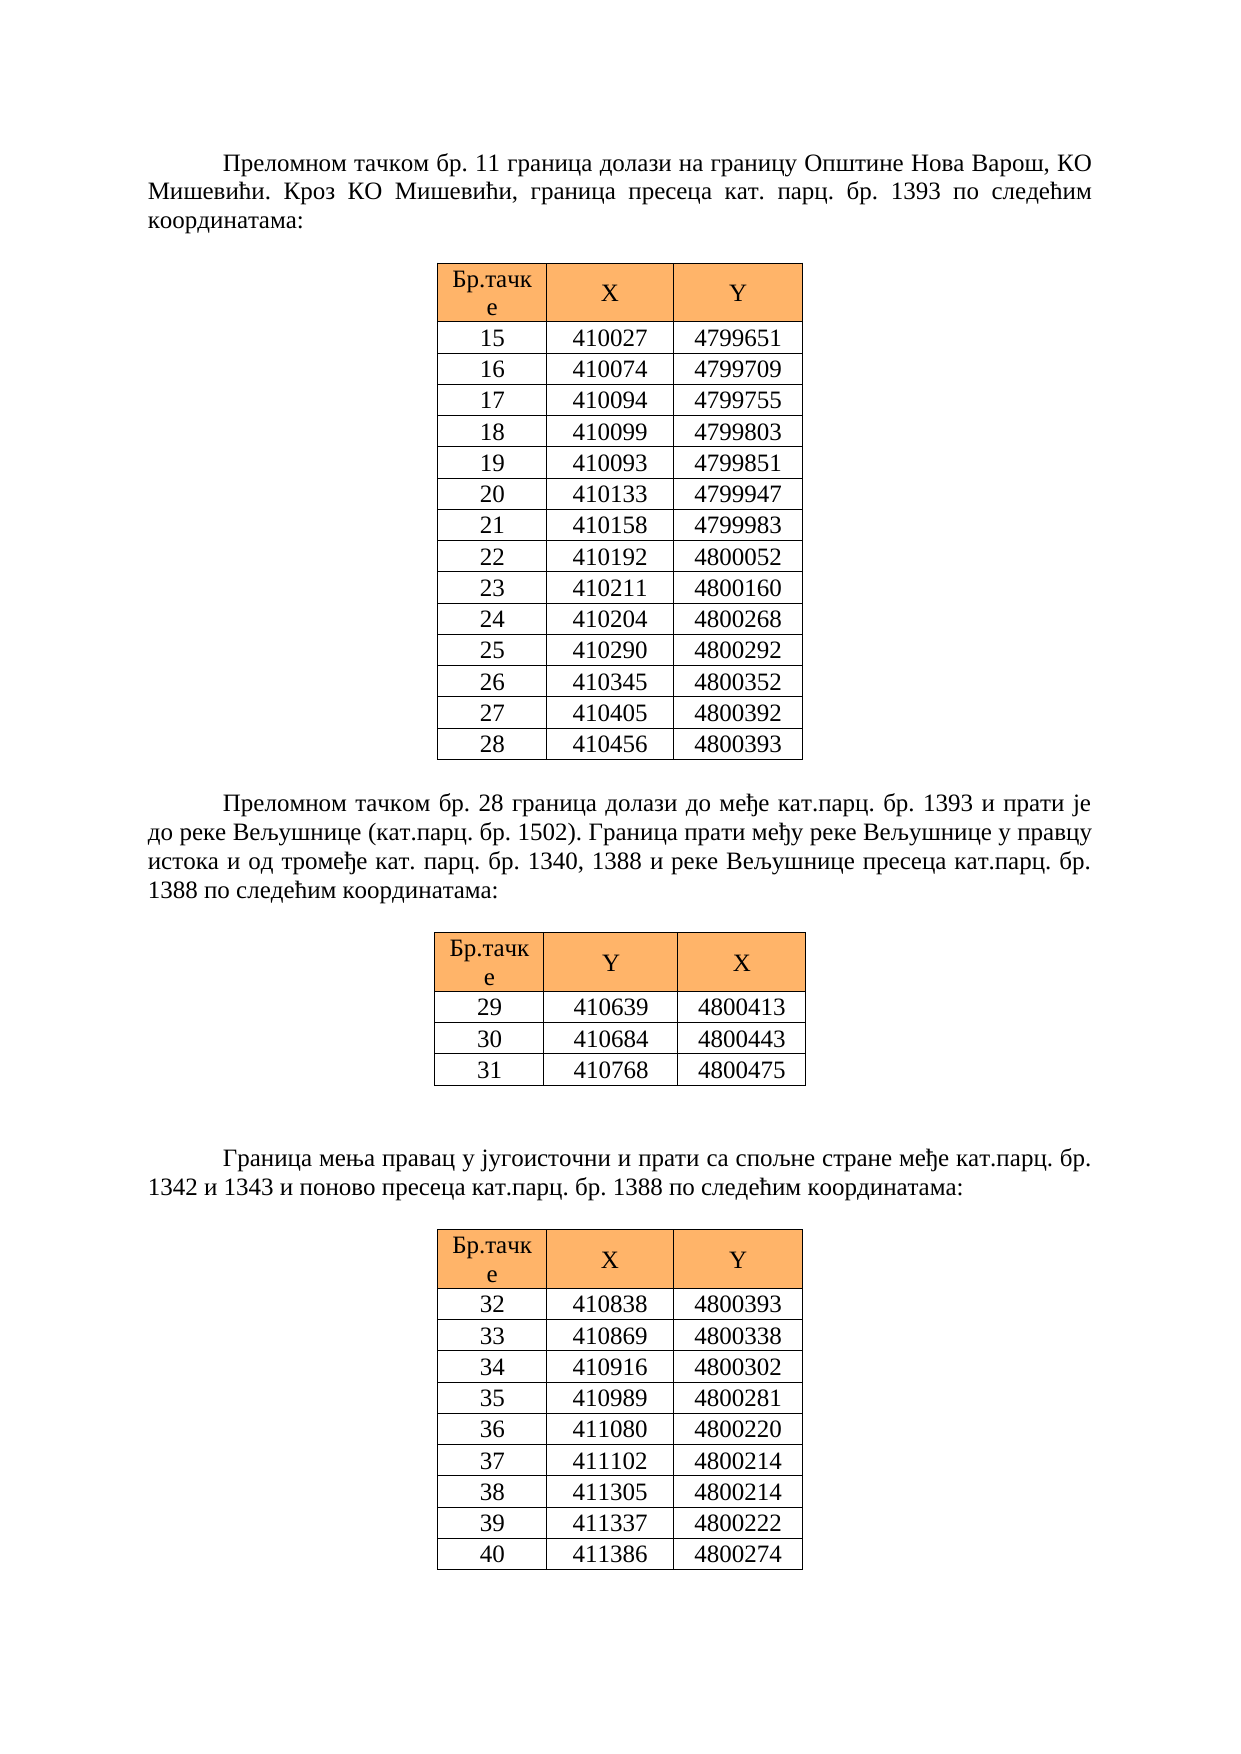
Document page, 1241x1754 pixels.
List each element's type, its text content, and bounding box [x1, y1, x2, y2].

table_cell 411305 [547, 1476, 673, 1507]
table_cell 27 [438, 697, 546, 727]
table_cell 410916 [547, 1351, 673, 1382]
table_cell 4800392 [674, 697, 802, 727]
table_cell 4800393 [674, 729, 802, 759]
text Граница мења правац у југоисточни и прати са спољне стране међе кат.парц. бр. 1342 и 1343 и поново пресеца кат.парц. бр. 1388 по следећим координатама: [148, 1143, 1093, 1201]
table_cell 410192 [547, 541, 673, 571]
table_cell 410094 [547, 385, 673, 415]
table_header Y [544, 933, 677, 991]
table_cell 36 [438, 1414, 546, 1444]
table_cell 34 [438, 1351, 546, 1382]
table_cell 4800292 [674, 635, 802, 665]
table_cell 4799803 [674, 416, 802, 446]
table_cell 4800443 [678, 1023, 805, 1053]
table_cell 410027 [547, 322, 673, 352]
table_header Y [674, 264, 802, 321]
table_cell 38 [438, 1476, 546, 1507]
table_cell 26 [438, 666, 546, 696]
text Преломном тачком бр. 11 граница долази на границу Општине Нова Варош, КО Мишевићи. Кроз КО Мишевићи, граница пресеца кат. парц. бр. 1393 по следећим координатама: [148, 148, 1093, 234]
table_cell 4799851 [674, 447, 802, 477]
table_cell 410989 [547, 1383, 673, 1413]
table_cell 18 [438, 416, 546, 446]
table_cell 4800160 [674, 572, 802, 602]
table_cell 410684 [544, 1023, 677, 1053]
table_cell 410204 [547, 604, 673, 634]
table_cell 410456 [547, 729, 673, 759]
table_cell 39 [438, 1508, 546, 1538]
table_cell 22 [438, 541, 546, 571]
table_cell 410133 [547, 479, 673, 509]
table_cell 410639 [544, 992, 677, 1022]
text Преломном тачком бр. 28 граница долази до међе кат.парц. бр. 1393 и прати је до реке Вељушнице (кат.парц. бр. 1502). Граница прати међу реке Вељушнице у правцу истока и од тромеђе кат. парц. бр. 1340, 1388 и реке Вељушнице пресеца кат.парц. бр. 1388 по следећим координатама: [148, 788, 1093, 903]
table_cell 4799651 [674, 322, 802, 352]
table_cell 410290 [547, 635, 673, 665]
table_cell 17 [438, 385, 546, 415]
table_cell 4800393 [674, 1289, 802, 1319]
table_cell 4800413 [678, 992, 805, 1022]
table_header Y [674, 1230, 802, 1288]
table_cell 4799947 [674, 479, 802, 509]
table_cell 4800352 [674, 666, 802, 696]
table_cell 4800222 [674, 1508, 802, 1538]
table_cell 411102 [547, 1445, 673, 1475]
table_cell 4800274 [674, 1539, 802, 1569]
table_cell 31 [435, 1054, 543, 1084]
table_cell 411337 [547, 1508, 673, 1538]
table_cell 410768 [544, 1054, 677, 1084]
table_cell 410158 [547, 510, 673, 540]
table_cell 411386 [547, 1539, 673, 1569]
table_cell 4800214 [674, 1445, 802, 1475]
table_header X [678, 933, 805, 991]
table_cell 410099 [547, 416, 673, 446]
table_cell 4799755 [674, 385, 802, 415]
table_header Бр.тачке [438, 264, 546, 321]
table_cell 4800281 [674, 1383, 802, 1413]
table_cell 40 [438, 1539, 546, 1569]
table_header Бр.тачке [435, 933, 543, 991]
table_cell 4800475 [678, 1054, 805, 1084]
table_cell 21 [438, 510, 546, 540]
table_cell 28 [438, 729, 546, 759]
table_header Бр.тачке [438, 1230, 546, 1288]
table_cell 4799983 [674, 510, 802, 540]
table_cell 411080 [547, 1414, 673, 1444]
table_cell 4800220 [674, 1414, 802, 1444]
table_cell 29 [435, 992, 543, 1022]
table_cell 15 [438, 322, 546, 352]
table_cell 37 [438, 1445, 546, 1475]
table_cell 410211 [547, 572, 673, 602]
table_cell 4800268 [674, 604, 802, 634]
table_cell 4800052 [674, 541, 802, 571]
table_cell 410074 [547, 354, 673, 384]
table_cell 35 [438, 1383, 546, 1413]
table_cell 4800302 [674, 1351, 802, 1382]
table_cell 25 [438, 635, 546, 665]
table_cell 410838 [547, 1289, 673, 1319]
table_cell 19 [438, 447, 546, 477]
table_cell 410869 [547, 1320, 673, 1350]
table_cell 30 [435, 1023, 543, 1053]
table_cell 4800214 [674, 1476, 802, 1507]
table_cell 4799709 [674, 354, 802, 384]
table_cell 4800338 [674, 1320, 802, 1350]
table_cell 20 [438, 479, 546, 509]
table_cell 23 [438, 572, 546, 602]
table_header X [547, 1230, 673, 1288]
table_cell 32 [438, 1289, 546, 1319]
table_cell 16 [438, 354, 546, 384]
table_cell 410405 [547, 697, 673, 727]
table_cell 33 [438, 1320, 546, 1350]
table_cell 410345 [547, 666, 673, 696]
table_cell 410093 [547, 447, 673, 477]
table_header X [547, 264, 673, 321]
table_cell 24 [438, 604, 546, 634]
